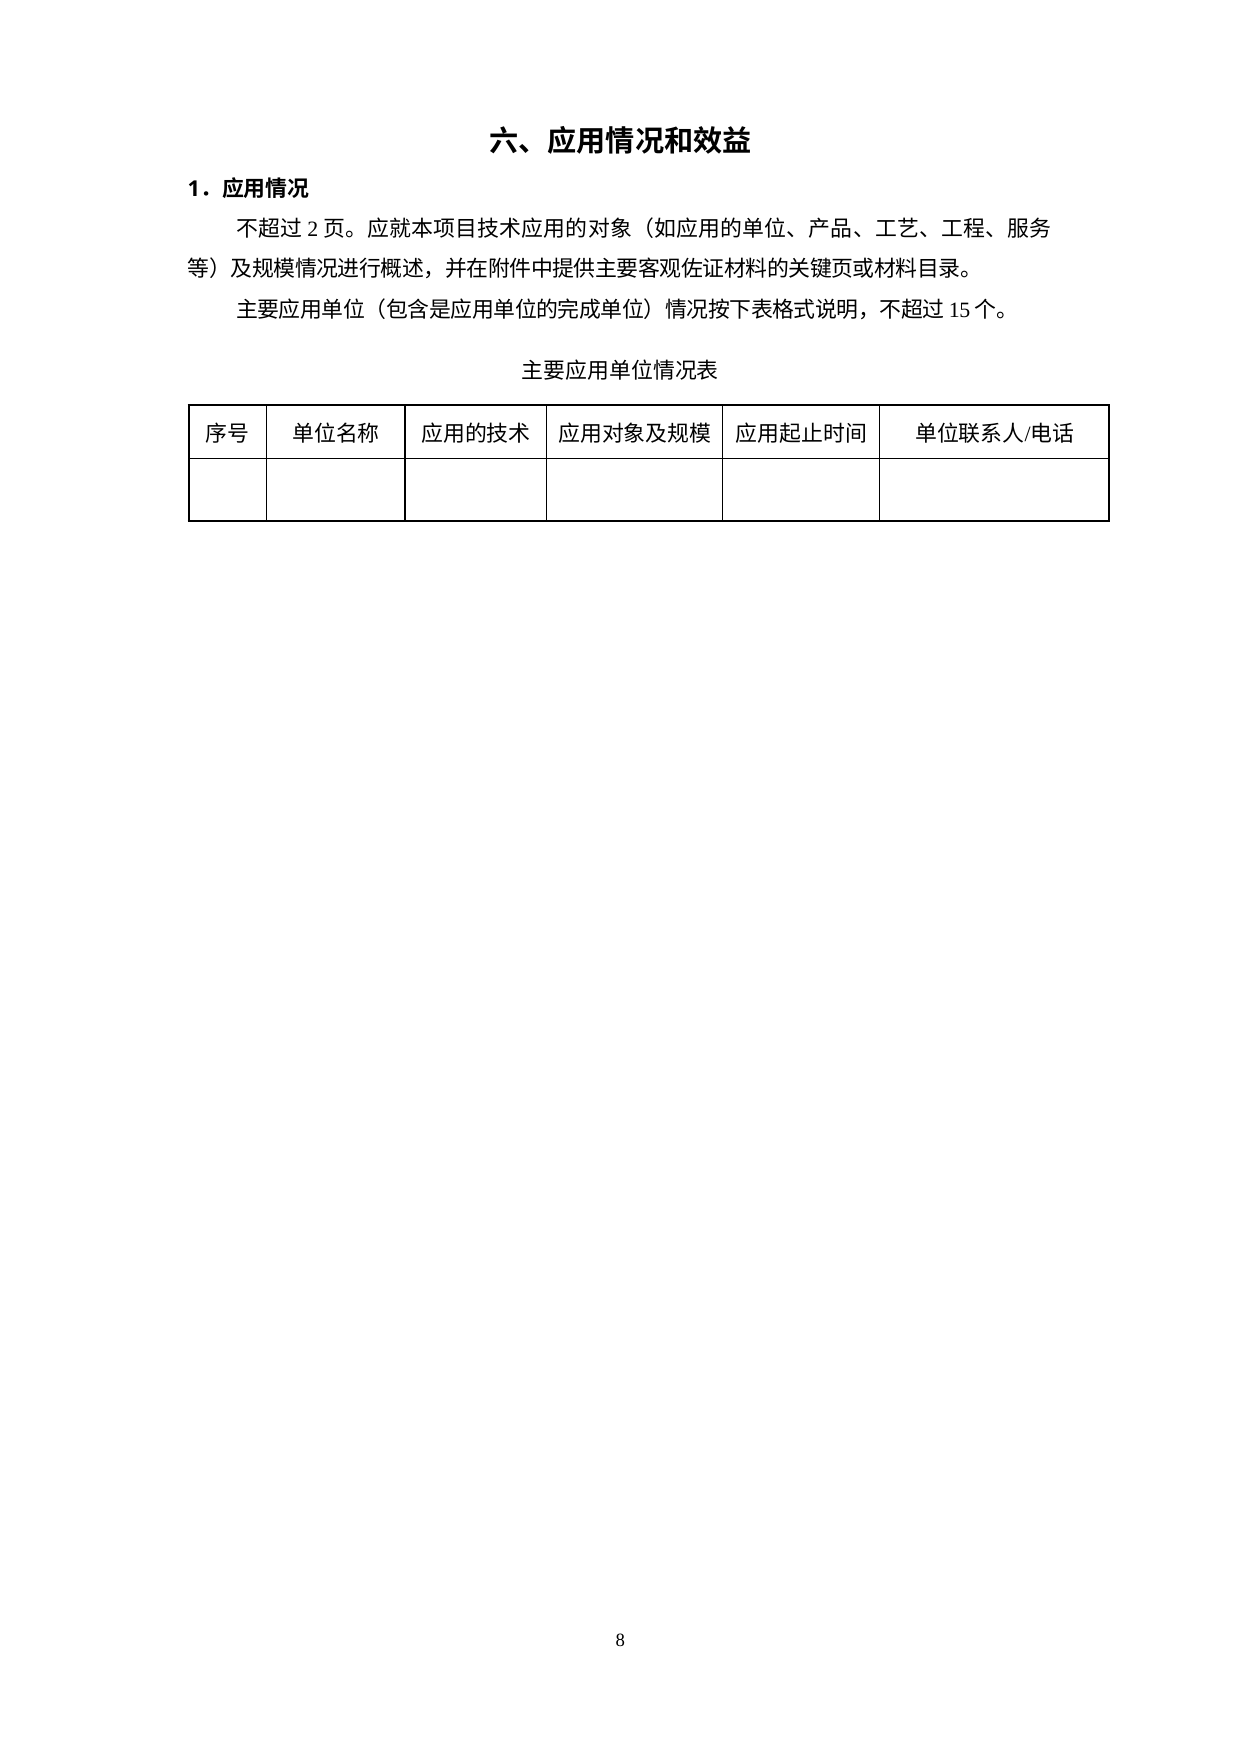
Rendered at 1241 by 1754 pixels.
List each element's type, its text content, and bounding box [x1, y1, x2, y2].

table_cell [267, 459, 404, 520]
table_cell [190, 459, 266, 520]
text 主要应用单位情况表 [187, 342, 1053, 388]
table_header 单位联系人/电话 [880, 406, 1108, 457]
table_cell [406, 459, 546, 520]
table_header 应用对象及规模 [547, 406, 722, 457]
text 六、应用情况和效益 [187, 106, 1053, 171]
table_header 单位名称 [267, 406, 404, 457]
table_cell [723, 459, 879, 520]
table_cell [547, 459, 722, 520]
table_cell [880, 459, 1108, 520]
table_header 应用的技术 [406, 406, 546, 457]
table_header 序号 [190, 406, 266, 457]
text 不超过2页。应就本项目技术应用的对象（如应用的单位、产品、工艺、工程、服务等）及规模情况进行概述，并在附件中提供主要客观佐证材料的关键页或材料目录。 [187, 204, 1053, 285]
table_header 应用起止时间 [723, 406, 879, 457]
text 主要应用单位（包含是应用单位的完成单位）情况按下表格式说明，不超过15个。 [187, 285, 1053, 326]
text 1．应用情况 [187, 171, 1053, 204]
